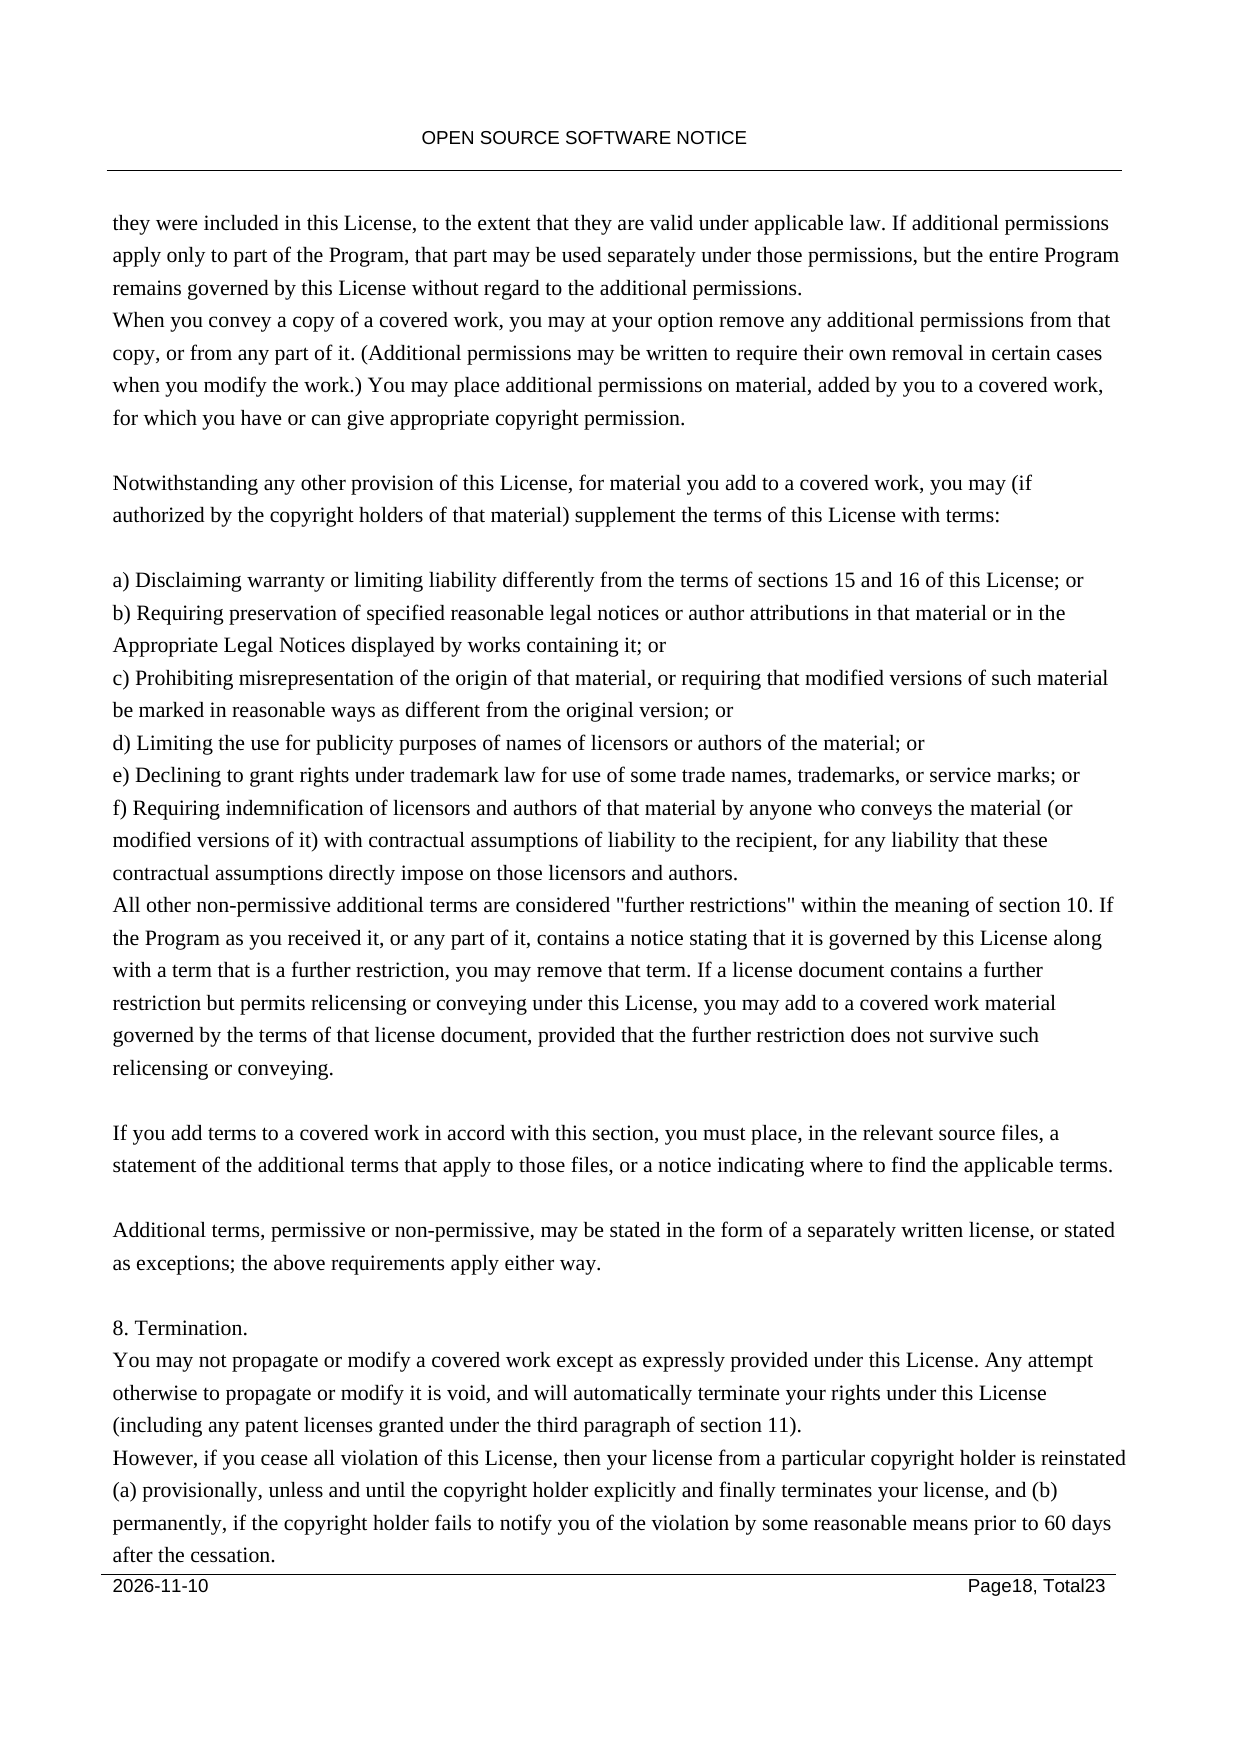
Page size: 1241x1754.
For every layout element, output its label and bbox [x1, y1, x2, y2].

text [112, 206, 1128, 1571]
